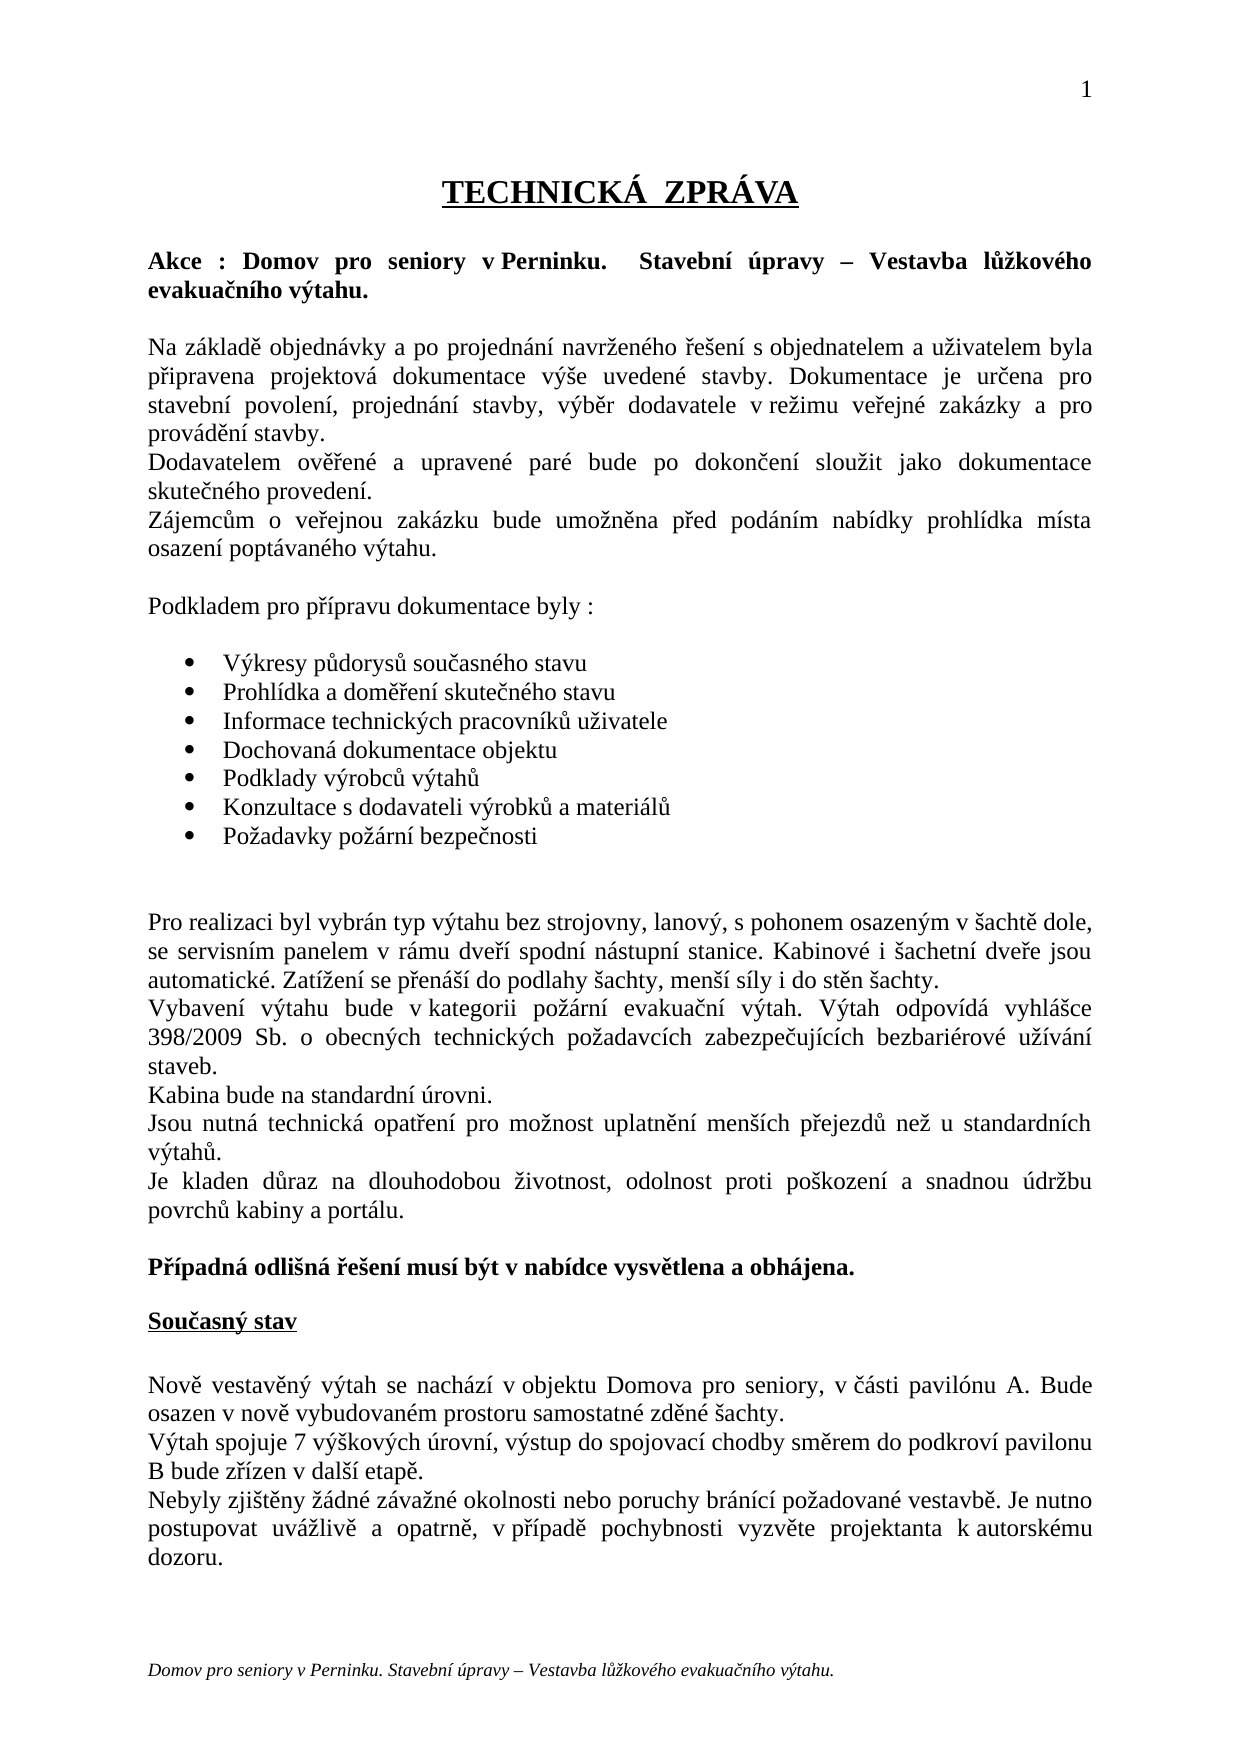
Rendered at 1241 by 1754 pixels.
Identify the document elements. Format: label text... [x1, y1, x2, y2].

list Dochovaná dokumentace objektu [185, 735, 1093, 763]
subtitle Současný stav [148, 1306, 1093, 1335]
subtitle Akce : Domov pro seniory v Perninku. Stavební úpravy – Vestavba lůžkového evakuačního výtahu. [148, 246, 1093, 303]
list Výkresy půdorysů současného stavu [185, 648, 1093, 677]
text Na základě objednávky a po projednání navrženého řešení s objednatelem a uživatelem byla připravena projektová dokumentace výše uvedené stavby. Dokumentace je určena pro stavební povolení, projednání stavby, výběr dodavatele v režimu veřejné zakázky a pro provádění stavby. [148, 332, 1093, 447]
text Pro realizaci byl vybrán typ výtahu bez strojovny, lanový, s pohonem osazeným v šachtě dole, se servisním panelem v rámu dveří spodní nástupní stanice. Kabinové i šachetní dveře jsou automatické. Zatížení se přenáší do podlahy šachty, menší síly i do stěn šachty. [148, 907, 1093, 993]
text Dodavatelem ověřené a upravené paré bude po dokončení sloužit jako dokumentace skutečného provedení. [148, 447, 1093, 505]
list Informace technických pracovníků uživatele [185, 706, 1093, 735]
text Kabina bude na standardní úrovni. [148, 1080, 1093, 1108]
list Požadavky požární bezpečnosti [185, 821, 1093, 850]
list Prohlídka a doměření skutečného stavu [185, 677, 1093, 706]
text Zájemcům o veřejnou zakázku bude umožněna před podáním nabídky prohlídka místa osazení poptávaného výtahu. [148, 505, 1093, 562]
text Případná odlišná řešení musí být v nabídce vysvětlena a obhájena. [148, 1252, 1093, 1281]
list Podklady výrobců výtahů [185, 763, 1093, 792]
text Jsou nutná technická opatření pro možnost uplatnění menších přejezdů než u standardních výtahů. [148, 1108, 1093, 1166]
text Nebyly zjištěny žádné závažné okolnosti nebo poruchy bránící požadované vestavbě. Je nutno postupovat uvážlivě a opatrně, v případě pochybnosti vyzvěte projektanta k autorskému dozoru. [148, 1485, 1093, 1571]
text Nově vestavěný výtah se nachází v objektu Domova pro seniory, v části pavilónu A. Bude osazen v nově vybudovaném prostoru samostatné zděné šachty. [148, 1370, 1093, 1427]
text Výtah spojuje 7 výškových úrovní, výstup do spojovací chodby směrem do podkroví pavilonu B bude zřízen v další etapě. [148, 1427, 1093, 1485]
subtitle technická zpráva [148, 173, 1093, 211]
text Podkladem pro přípravu dokumentace byly : [148, 591, 1093, 620]
list Konzultace s dodavateli výrobků a materiálů [185, 792, 1093, 821]
text Je kladen důraz na dlouhodobou životnost, odolnost proti poškození a snadnou údržbu povrchů kabiny a portálu. [148, 1166, 1093, 1223]
text Vybavení výtahu bude v kategorii požární evakuační výtah. Výtah odpovídá vyhlášce 398/2009 Sb. o obecných technických požadavcích zabezpečujících bezbariérové užívání staveb. [148, 993, 1093, 1080]
